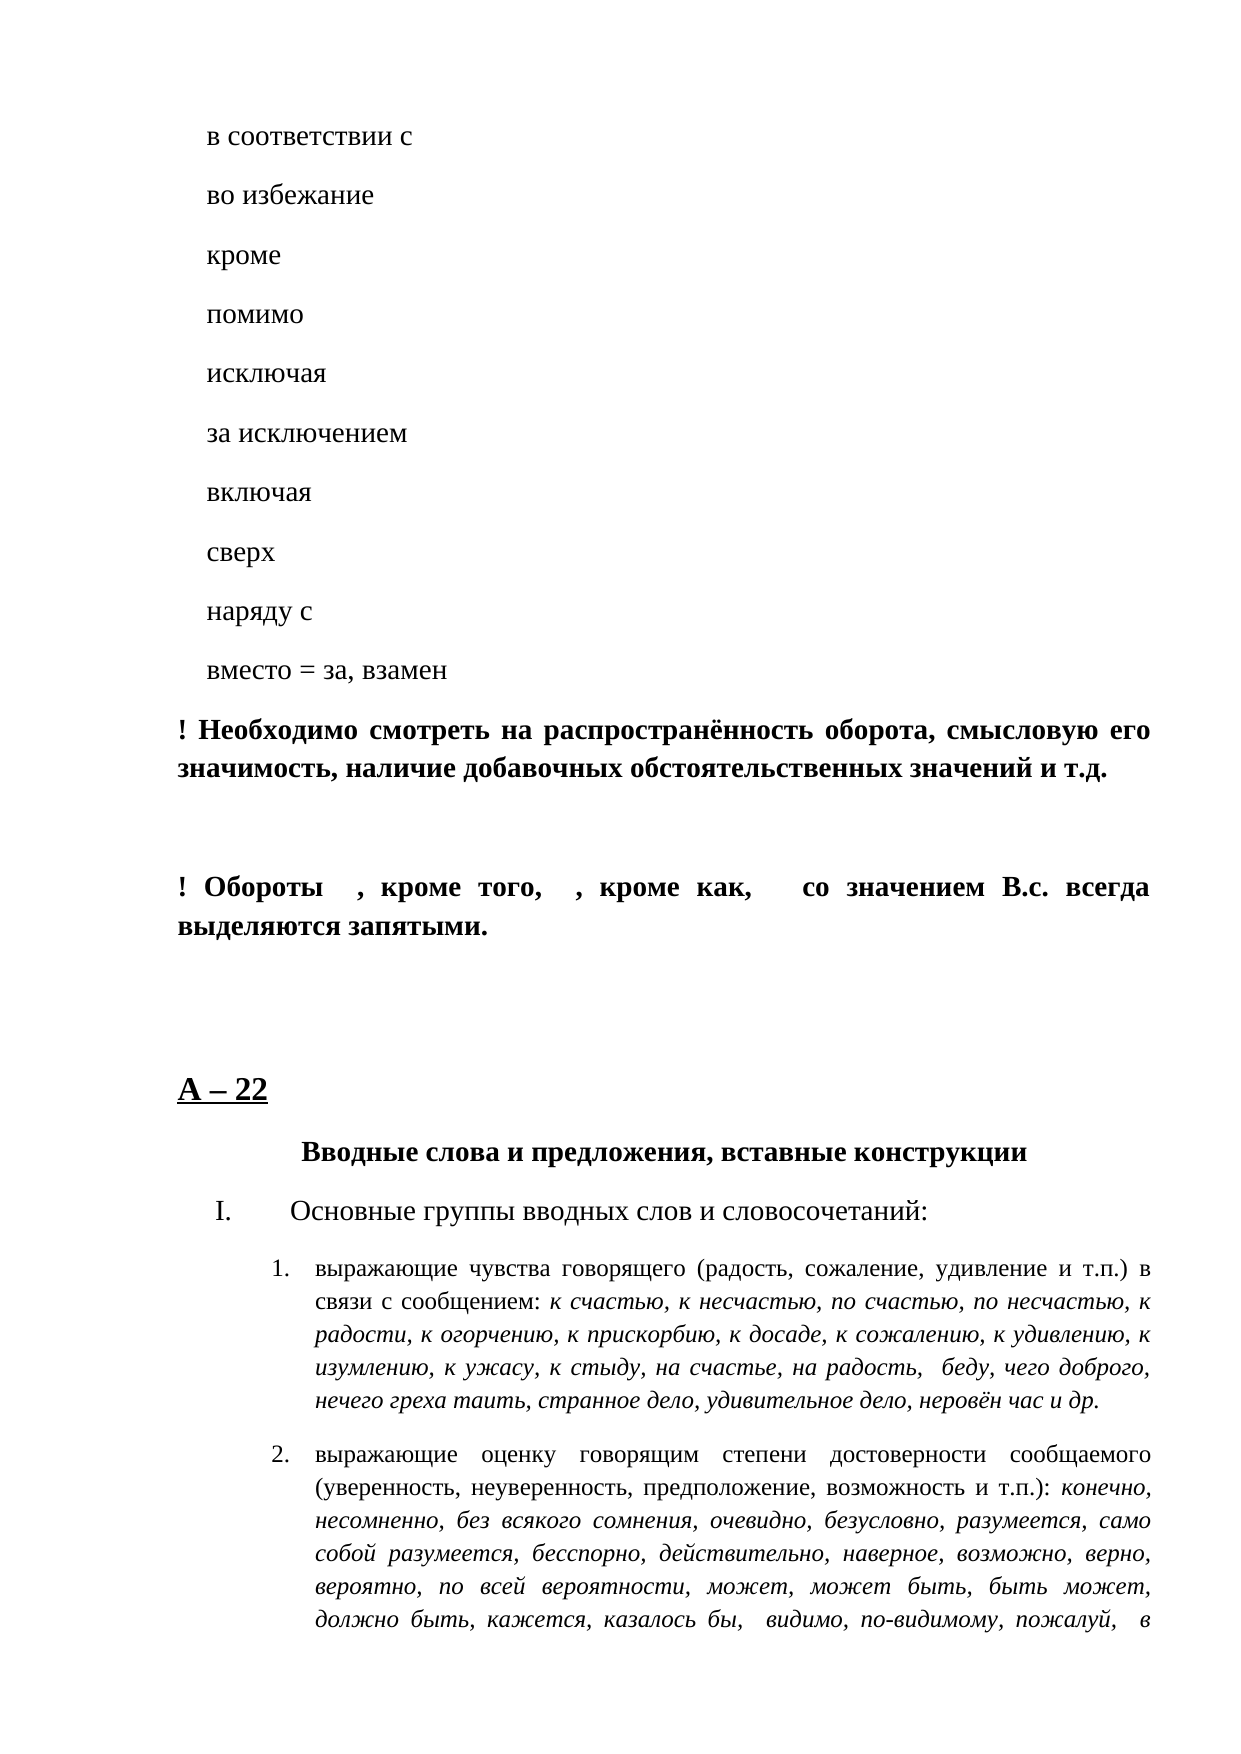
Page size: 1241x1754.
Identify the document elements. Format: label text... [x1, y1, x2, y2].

text за исключением [177, 415, 1152, 448]
text Вводные слова и предложения, вставные конструкции [177, 1134, 1152, 1168]
text помимо [177, 296, 1152, 330]
text в соответствии с [177, 118, 1152, 152]
text во избежание [177, 177, 1152, 211]
text А – 22 [177, 1069, 1152, 1107]
text сверх [177, 534, 1152, 567]
text исключая [177, 356, 1152, 389]
text включая [177, 474, 1152, 508]
text вместо = за, взамен [177, 652, 1152, 686]
text кроме [177, 237, 1152, 270]
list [271, 1439, 1152, 1633]
list Основные группы вводных слов и словосочетаний: [215, 1193, 1152, 1227]
text ! Необходимо смотреть на распространённость оборота, смысловую его значимость, наличие добавочных обстоятельственных значений и т.д. [177, 712, 1152, 784]
list выражающие чувства говорящего (радость, сожаление, удивление и т.п.) в связи с сообщением: к счастью, к несчастью, по счастью, по несчастью, к радости, к огорчению, к прискорбию, к досаде, к сожалению, к удивлению, к изумлению, к ужасу, к стыду, на счастье, на радость, беду, чего доброго, нечего греха таить, странное дело, удивительное дело, неровён час и др. [271, 1253, 1152, 1414]
text ! Обороты , кроме того, , кроме как, со значением В.с. всегда выделяются запятыми. [177, 869, 1152, 941]
text наряду с [177, 593, 1152, 627]
